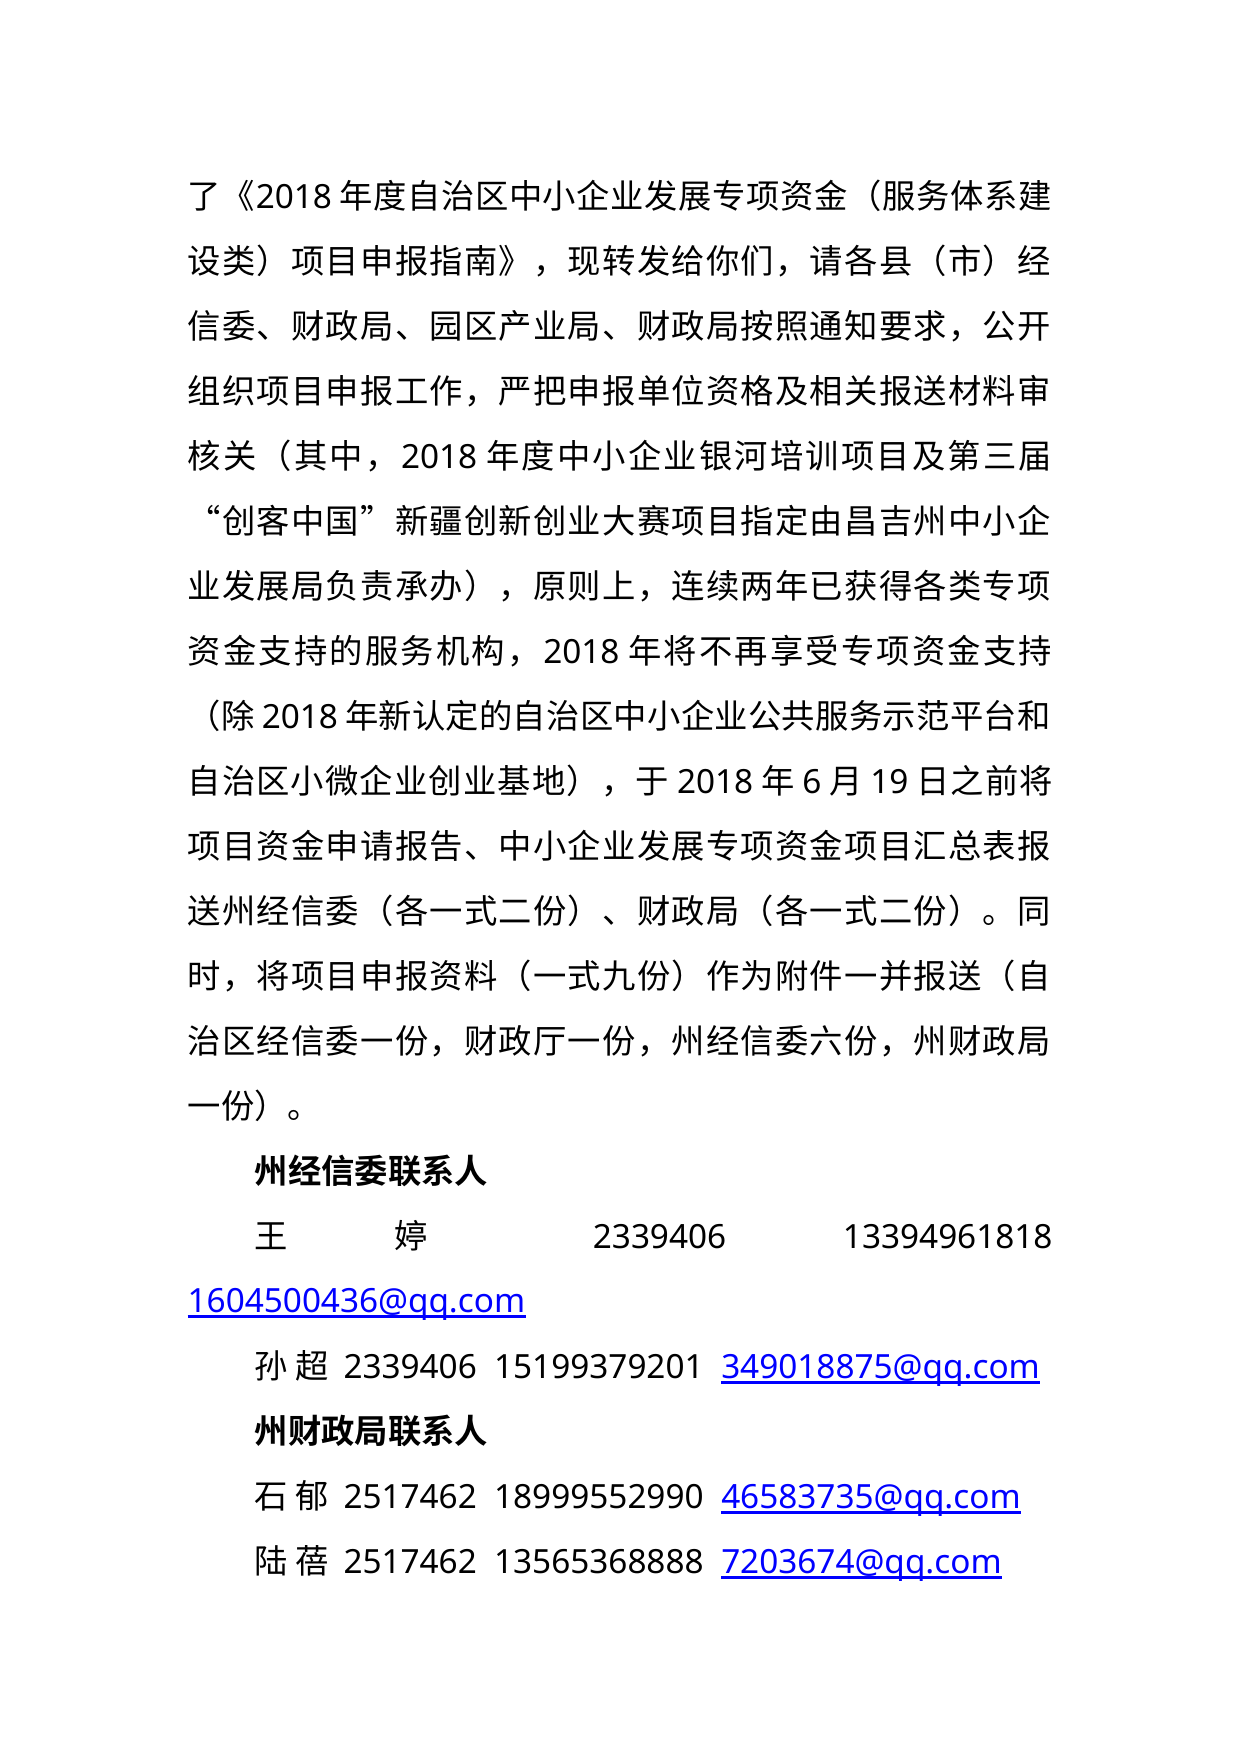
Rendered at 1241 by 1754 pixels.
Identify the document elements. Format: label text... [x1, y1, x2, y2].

text 州经信委联系人 [187, 1137, 1053, 1202]
text 王 婷 2339406 13394961818 1604500436@qq.com [187, 1202, 1053, 1332]
text 石 郁 2517462 18999552990 46583735@qq.com [187, 1462, 1053, 1527]
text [187, 162, 1053, 1137]
text 州财政局联系人 [187, 1397, 1053, 1462]
text 陆 蓓 2517462 13565368888 7203674@qq.com [187, 1527, 1053, 1592]
text 孙 超 2339406 15199379201 349018875@qq.com [187, 1332, 1053, 1397]
